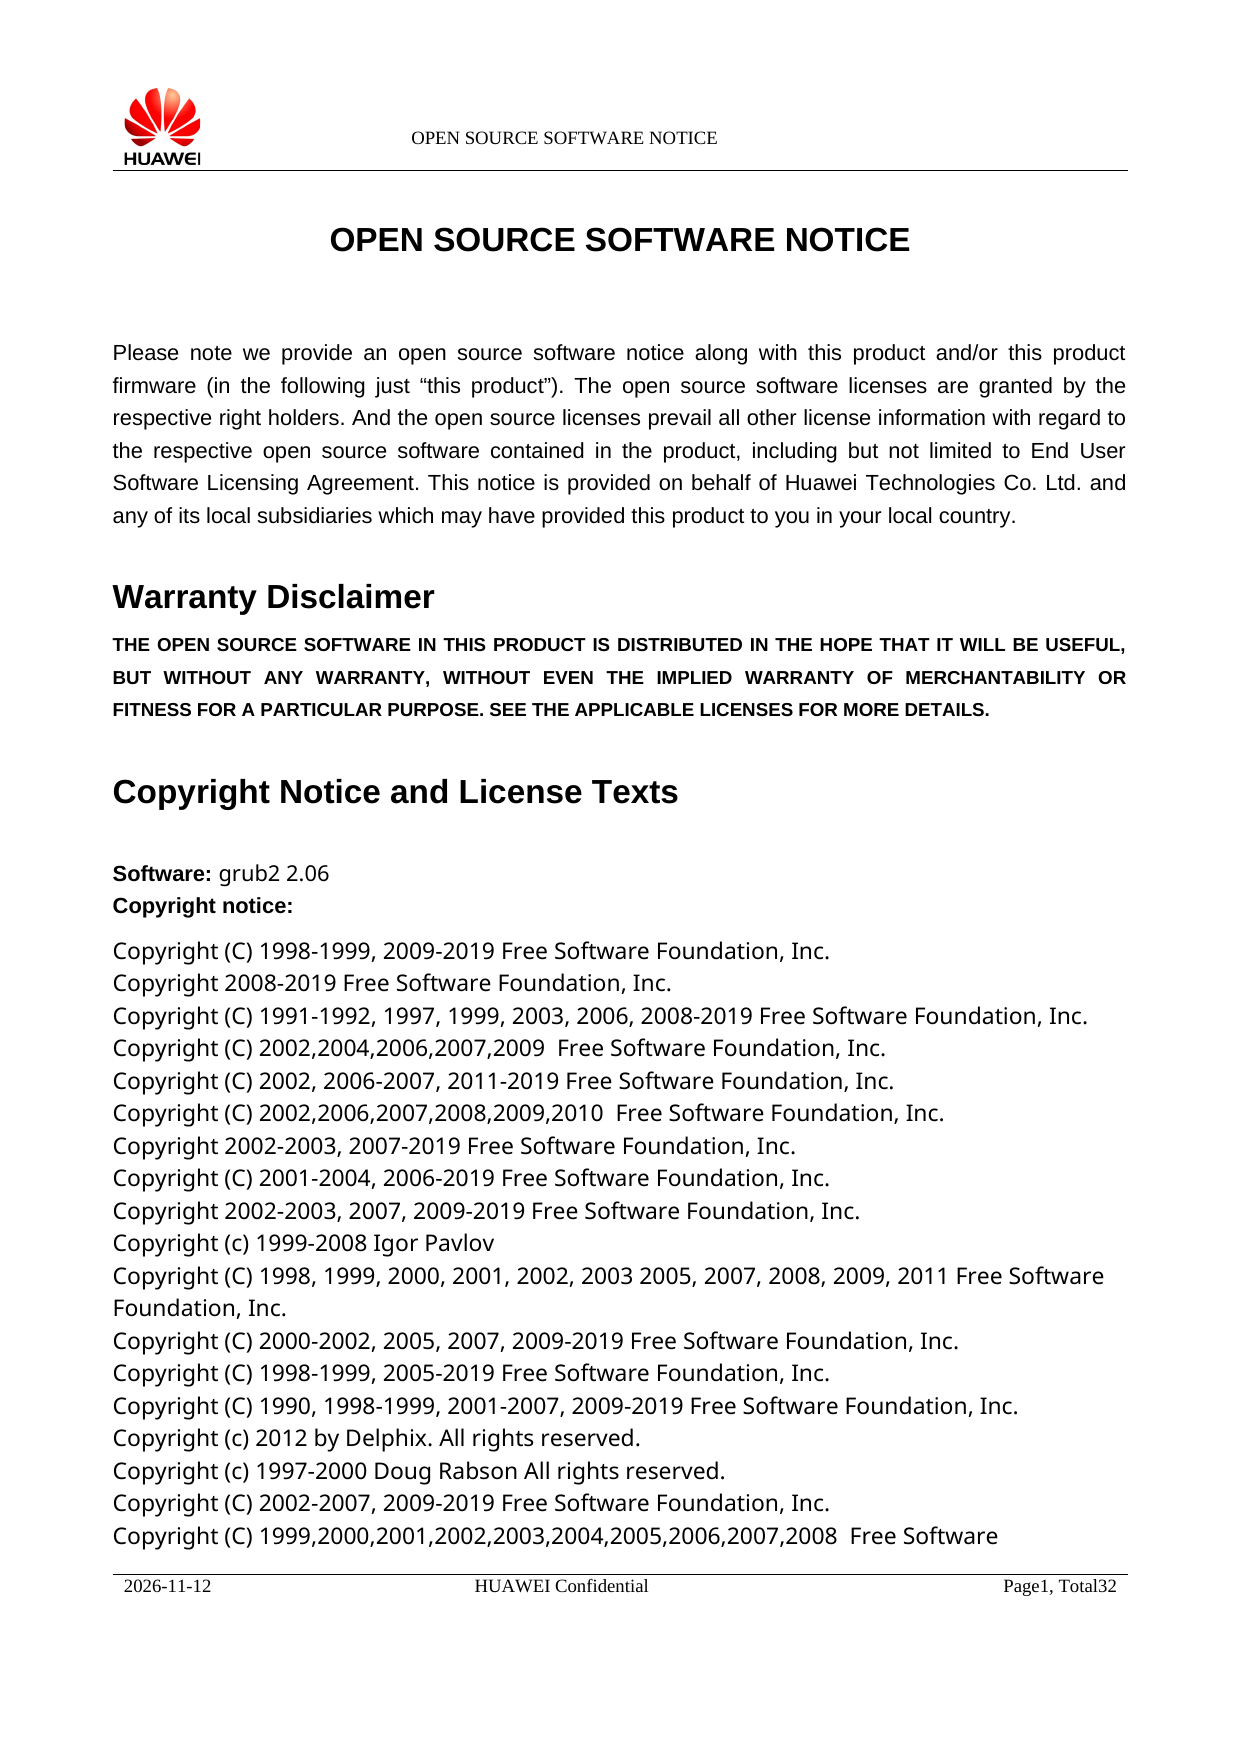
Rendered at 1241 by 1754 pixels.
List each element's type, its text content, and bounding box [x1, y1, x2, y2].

text OPEN SOURCE SOFTWARE NOTICE [112, 206, 1128, 271]
text Copyright Notice and License Texts [112, 759, 1128, 824]
title Software: grub2 2.06 [112, 856, 1128, 889]
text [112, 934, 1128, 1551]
text Warranty Disclaimer [112, 564, 1128, 629]
text Please note we provide an open source software notice along with this product and/or this product firmware (in the following just “this product”). The open source software licenses are granted by the respective right holders. And the open source licenses prevail all other license information with regard to the respective open source software contained in the product, including but not limited to End User Software Licensing Agreement. This notice is provided on behalf of Huawei Technologies Co. Ltd. and any of its local subsidiaries which may have provided this product to you in your local country. [112, 336, 1128, 531]
picture [124, 88, 201, 165]
text The open source software in this product is distributed in the hope that it will be useful, but WITHOUT ANY WARRANTY, without even the implied warranty of MERCHANTABILITY or FITNESS FOR A PARTICULAR PURPOSE. See the applicable licenses for more details. [112, 629, 1128, 726]
text Copyright notice: [112, 889, 1128, 921]
